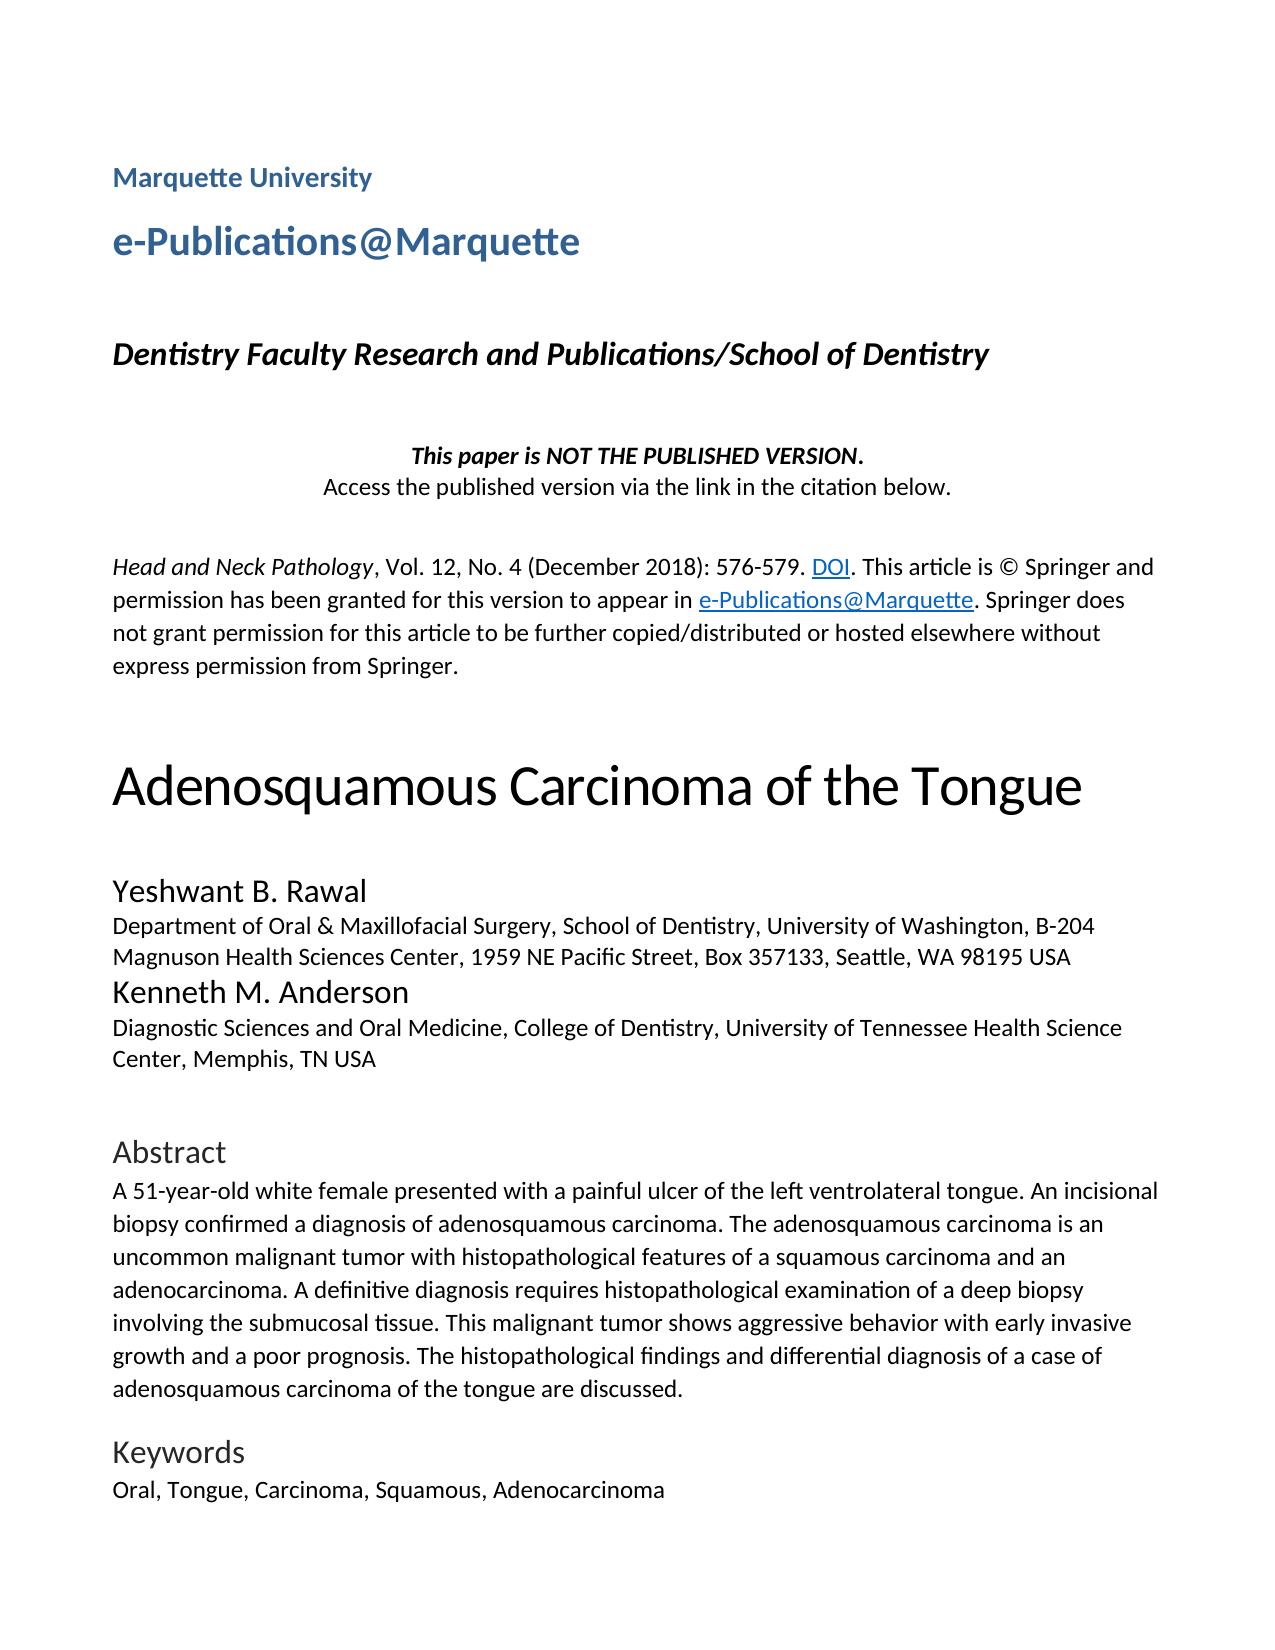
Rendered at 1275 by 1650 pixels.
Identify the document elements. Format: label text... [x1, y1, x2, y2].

text Oral, Tongue, Carcinoma, Squamous, Adenocarcinoma [112, 1474, 1162, 1505]
text Kenneth M. Anderson [112, 972, 1162, 1012]
text This paper is NOT THE PUBLISHED VERSION. [112, 440, 1162, 471]
text Marquette University [112, 159, 1162, 195]
text Diagnostic Sciences and Oral Medicine, College of Dentistry, University of Tennessee Health Science Center, Memphis, TN USA [112, 1012, 1162, 1073]
text Head and Neck Pathology, Vol. 12, No. 4 (December 2018): 576-579. DOI. This article is © Springer and permission has been granted for this version to appear in e-Publications@Marquette. Springer does not grant permission for this article to be further copied/distributed or hosted elsewhere without express permission from Springer. [112, 551, 1162, 680]
text Dentistry Faculty Research and Publications/School of Dentistry [112, 333, 1162, 374]
text Yeshwant B. Rawal [112, 870, 1162, 911]
subtitle Keywords [112, 1431, 1162, 1471]
text Access the published version via the link in the citation below. [112, 471, 1162, 501]
subtitle Abstract [112, 1131, 1162, 1172]
text Department of Oral & Maxillofacial Surgery, School of Dentistry, University of Washington, B-204 Magnuson Health Sciences Center, 1959 NE Pacific Street, Box 357133, Seattle, WA 98195 USA [112, 911, 1162, 972]
text e-Publications@Marquette [112, 214, 1162, 265]
text A 51-year-old white female presented with a painful ulcer of the left ventrolateral tongue. An incisional biopsy confirmed a diagnosis of adenosquamous carcinoma. The adenosquamous carcinoma is an uncommon malignant tumor with histopathological features of a squamous carcinoma and an adenocarcinoma. A definitive diagnosis requires histopathological examination of a deep biopsy involving the submucosal tissue. This malignant tumor shows aggressive behavior with early invasive growth and a poor prognosis. The histopathological findings and differential diagnosis of a case of adenosquamous carcinoma of the tongue are discussed. [112, 1175, 1162, 1403]
title Adenosquamous Carcinoma of the Tongue [112, 749, 1162, 820]
